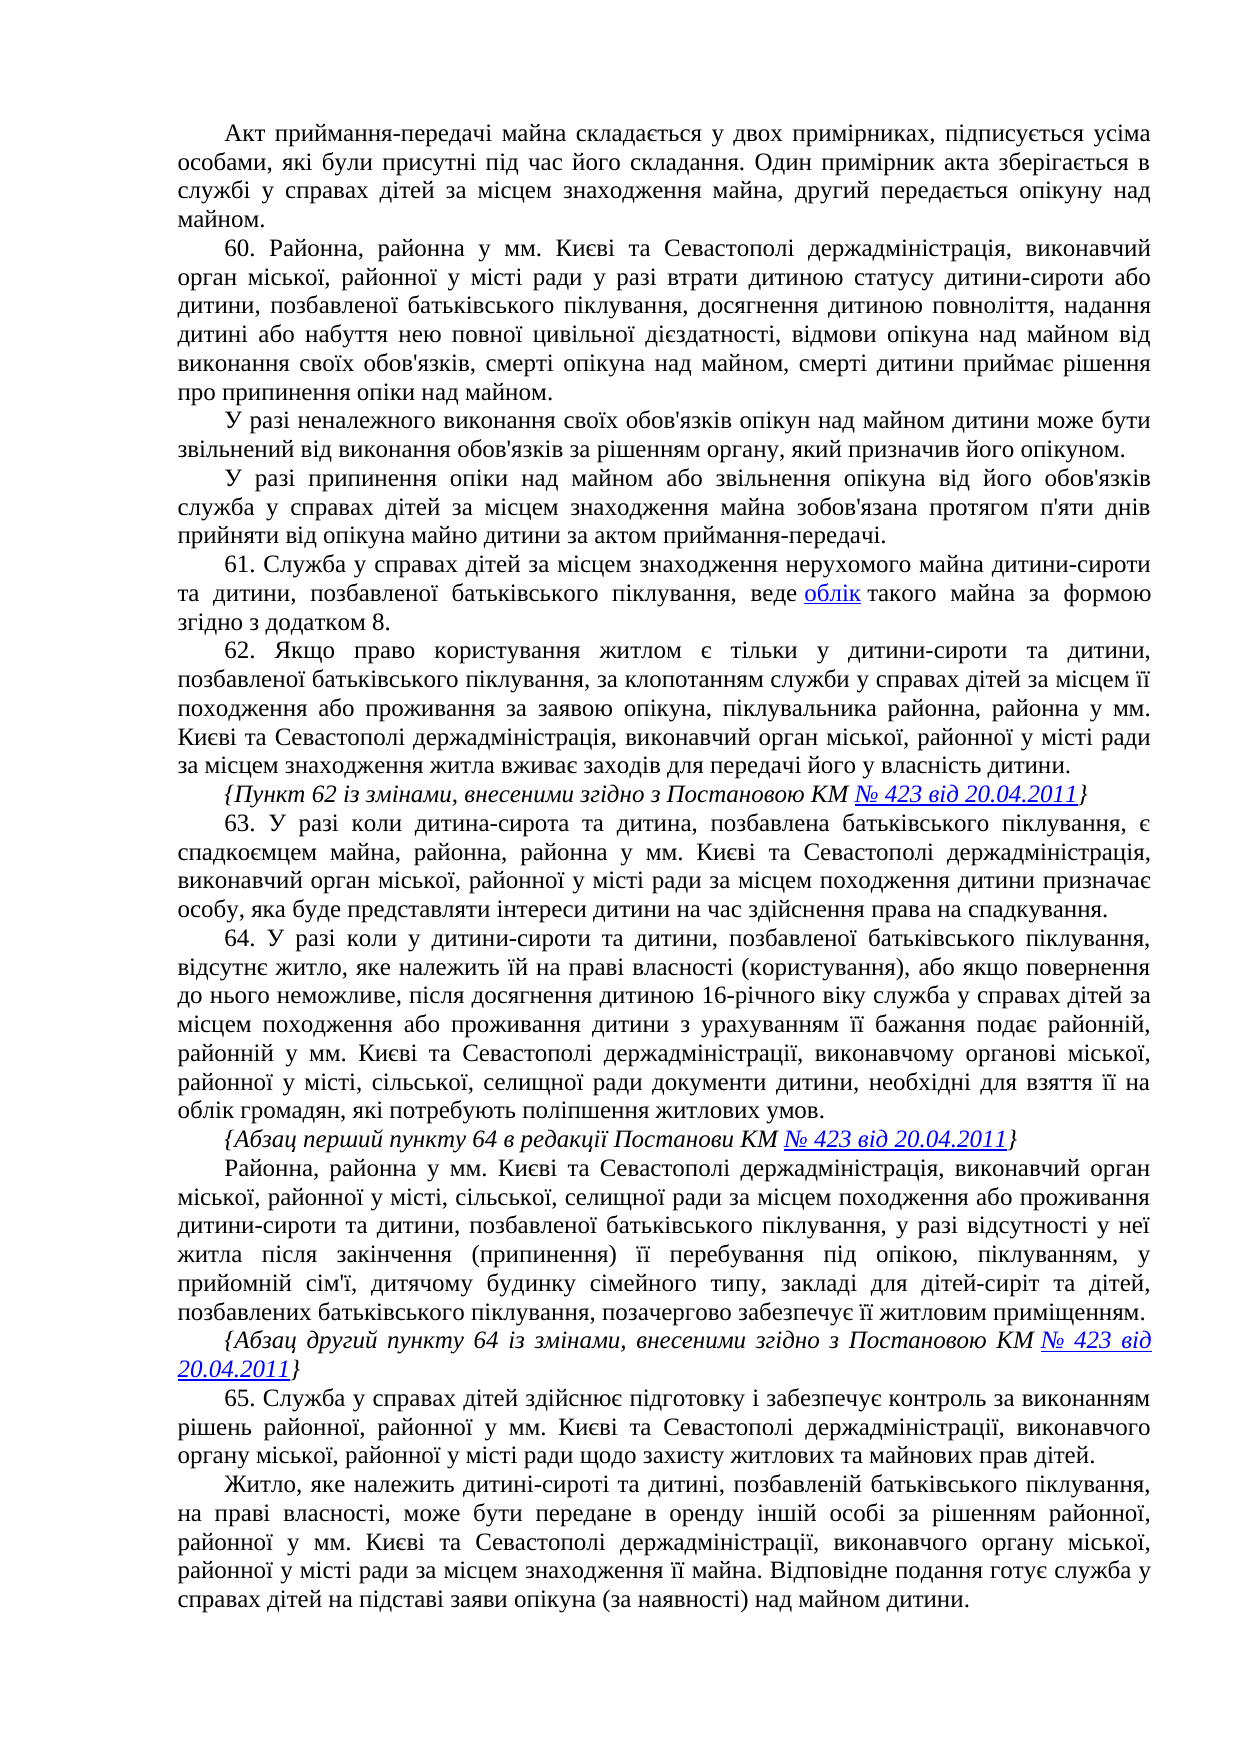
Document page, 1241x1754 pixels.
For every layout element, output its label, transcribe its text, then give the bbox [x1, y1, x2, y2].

text У разі неналежного виконання своїх обов'язків опікун над майном дитини може бути звільнений від виконання обов'язків за рішенням органу, який призначив його опікуном. [177, 406, 1152, 463]
text {Абзац другий пункту 64 із змінами, внесеними згідно з Постановою КМ № 423 від 20.04.2011} [177, 1326, 1152, 1383]
text 63. У разі коли дитина-сирота та дитина, позбавлена батьківського піклування, є спадкоємцем майна, районна, районна у мм. Києві та Севастополі держадміністрація, виконавчий орган міської, районної у місті ради за місцем походження дитини призначає особу, яка буде представляти інтереси дитини на час здійснення права на спадкування. [177, 808, 1152, 923]
text 61. Служба у справах дітей за місцем знаходження нерухомого майна дитини-сироти та дитини, позбавленої батьківського піклування, веде облік такого майна за формою згідно з додатком 8. [177, 549, 1152, 636]
text Районна, районна у мм. Києві та Севастополі держадміністрація, виконавчий орган міської, районної у місті, сільської, селищної ради за місцем походження або проживання дитини-сироти та дитини, позбавленої батьківського піклування, у разі відсутності у неї житла після закінчення (припинення) її перебування під опікою, піклуванням, у прийомній сім'ї, дитячому будинку сімейного типу, закладі для дітей-сиріт та дітей, позбавлених батьківського піклування, позачергово забезпечує її житловим приміщенням. [177, 1153, 1152, 1326]
text 60. Районна, районна у мм. Києві та Севастополі держадміністрація, виконавчий орган міської, районної у місті ради у разі втрати дитиною статусу дитини-сироти або дитини, позбавленої батьківського піклування, досягнення дитиною повноліття, надання дитині або набуття нею повної цивільної дієздатності, відмови опікуна над майном від виконання своїх обов'язків, смерті опікуна над майном, смерті дитини приймає рішення про припинення опіки над майном. [177, 233, 1152, 406]
text У разі припинення опіки над майном або звільнення опікуна від його обов'язків служба у справах дітей за місцем знаходження майна зобов'язана протягом п'яти днів прийняти від опікуна майно дитини за актом приймання-передачі. [177, 463, 1152, 549]
text Житло, яке належить дитині-сироті та дитині, позбавленій батьківського піклування, на праві власності, може бути передане в оренду іншій особі за рішенням районної, районної у мм. Києві та Севастополі держадміністрації, виконавчого органу міської, районної у місті ради за місцем знаходження її майна. Відповідне подання готує служба у справах дітей на підставі заяви опікуна (за наявності) над майном дитини. [177, 1469, 1152, 1613]
text {Пункт 62 із змінами, внесеними згідно з Постановою КМ № 423 від 20.04.2011} [177, 779, 1152, 808]
text 64. У разі коли у дитини-сироти та дитини, позбавленої батьківського піклування, відсутнє житло, яке належить їй на праві власності (користування), або якщо повернення до нього неможливе, після досягнення дитиною 16-річного віку служба у справах дітей за місцем походження або проживання дитини з урахуванням її бажання подає районній, районній у мм. Києві та Севастополі держадміністрації, виконавчому органові міської, районної у місті, сільської, селищної ради документи дитини, необхідні для взяття її на облік громадян, які потребують поліпшення житлових умов. [177, 923, 1152, 1124]
text Акт приймання-передачі майна складається у двох примірниках, підписується усіма особами, які були присутні під час його складання. Один примірник акта зберігається в службі у справах дітей за місцем знаходження майна, другий передається опікуну над майном. [177, 118, 1152, 233]
text {Абзац перший пункту 64 в редакції Постанови КМ № 423 від 20.04.2011} [177, 1124, 1152, 1153]
text 62. Якщо право користування житлом є тільки у дитини-сироти та дитини, позбавленої батьківського піклування, за клопотанням служби у справах дітей за місцем її походження або проживання за заявою опікуна, піклувальника районна, районна у мм. Києві та Севастополі держадміністрація, виконавчий орган міської, районної у місті ради за місцем знаходження житла вживає заходів для передачі його у власність дитини. [177, 636, 1152, 779]
text 65. Служба у справах дітей здійснює підготовку і забезпечує контроль за виконанням рішень районної, районної у мм. Києві та Севастополі держадміністрації, виконавчого органу міської, районної у місті ради щодо захисту житлових та майнових прав дітей. [177, 1383, 1152, 1469]
